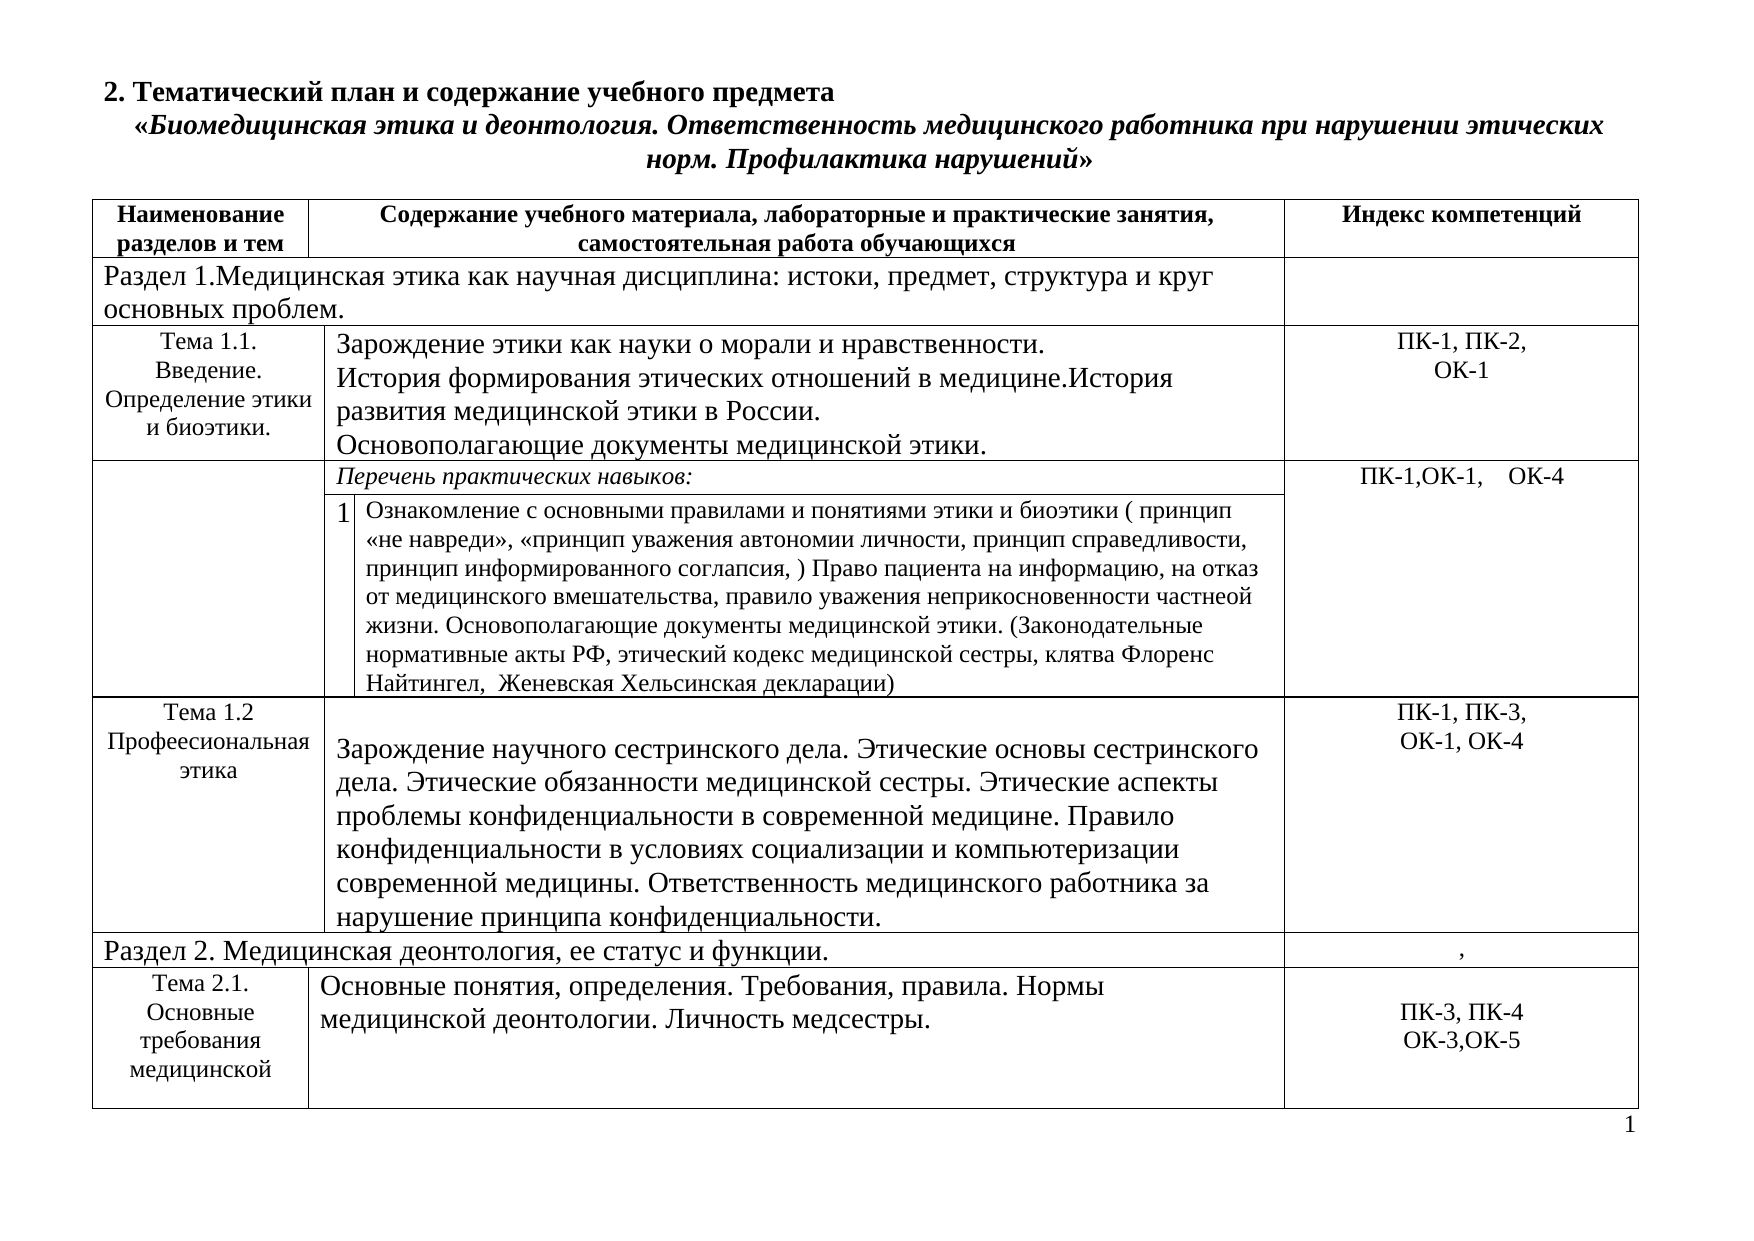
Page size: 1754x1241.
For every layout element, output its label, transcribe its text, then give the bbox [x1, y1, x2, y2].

table_header Содержание учебного материала, лабораторные и практические занятия, самостоятельная работа обучающихся [309, 200, 1284, 257]
table_cell [1285, 258, 1638, 325]
table_cell ПК-1, ПК-3, ОК-1, ОК-4 [1285, 698, 1638, 932]
text 2. Тематический план и содержание учебного предмета [103, 74, 1636, 107]
table_cell 1 [325, 495, 354, 696]
table_header Индекс компетенций [1285, 200, 1638, 257]
table_cell ПК-1, ПК-2, ОК-1 [1285, 326, 1638, 460]
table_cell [1285, 968, 1638, 1108]
table_cell Зарождение научного сестринского дела. Этические основы сестринского дела. Этические обязанности медицинской сестры. Этические аспекты проблемы конфиденциальности в современной медицине. Правило конфиденциальности в условиях социализации и компьютеризации современной медицины. Ответственность медицинского работника за нарушение принципа конфиденциальности. [325, 698, 1284, 932]
text «Биомедицинская этика и деонтология. Ответственность медицинского работника при нарушении этических норм. Профилактика нарушений» [103, 107, 1636, 174]
table_cell ПК-1,ОК-1, ОК-4 [1285, 461, 1638, 696]
table_cell Зарождение этики как науки о морали и нравственности. История формирования этических отношений в медицине.История развития медицинской этики в России. Основополагающие документы медицинской этики. [325, 326, 1284, 460]
table_header Наименование разделов и тем [93, 200, 308, 257]
table_cell Тема 1.1. Введение. Определение этики и биоэтики. [93, 326, 324, 460]
table_cell Раздел 1.Медицинская этика как научная дисциплина: истоки, предмет, структура и круг основных проблем. [93, 258, 1284, 325]
table_cell [93, 461, 324, 696]
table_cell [309, 968, 1284, 1108]
table_cell Тема 1.2 Профеесиональная этика [93, 698, 324, 932]
table_cell Ознакомление с основными правилами и понятиями этики и биоэтики ( принцип «не навреди», «принцип уважения автономии личности, принцип справедливости, принцип информированного соглапсия, ) Право пациента на информацию, на отказ от медицинского вмешательства, правило уважения неприкосновенности частнеой жизни. Основополагающие документы медицинской этики. (Законодательные нормативные акты РФ, этический кодекс медицинской сестры, клятва Флоренс Найтингел, Женевская Хельсинская декларации) [355, 495, 1284, 696]
table_cell Раздел 2. Медицинская деонтология, ее статус и функции. [93, 933, 1284, 967]
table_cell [93, 968, 308, 1108]
table_cell Перечень практических навыков: [325, 461, 1284, 494]
table_cell , [1285, 933, 1638, 967]
